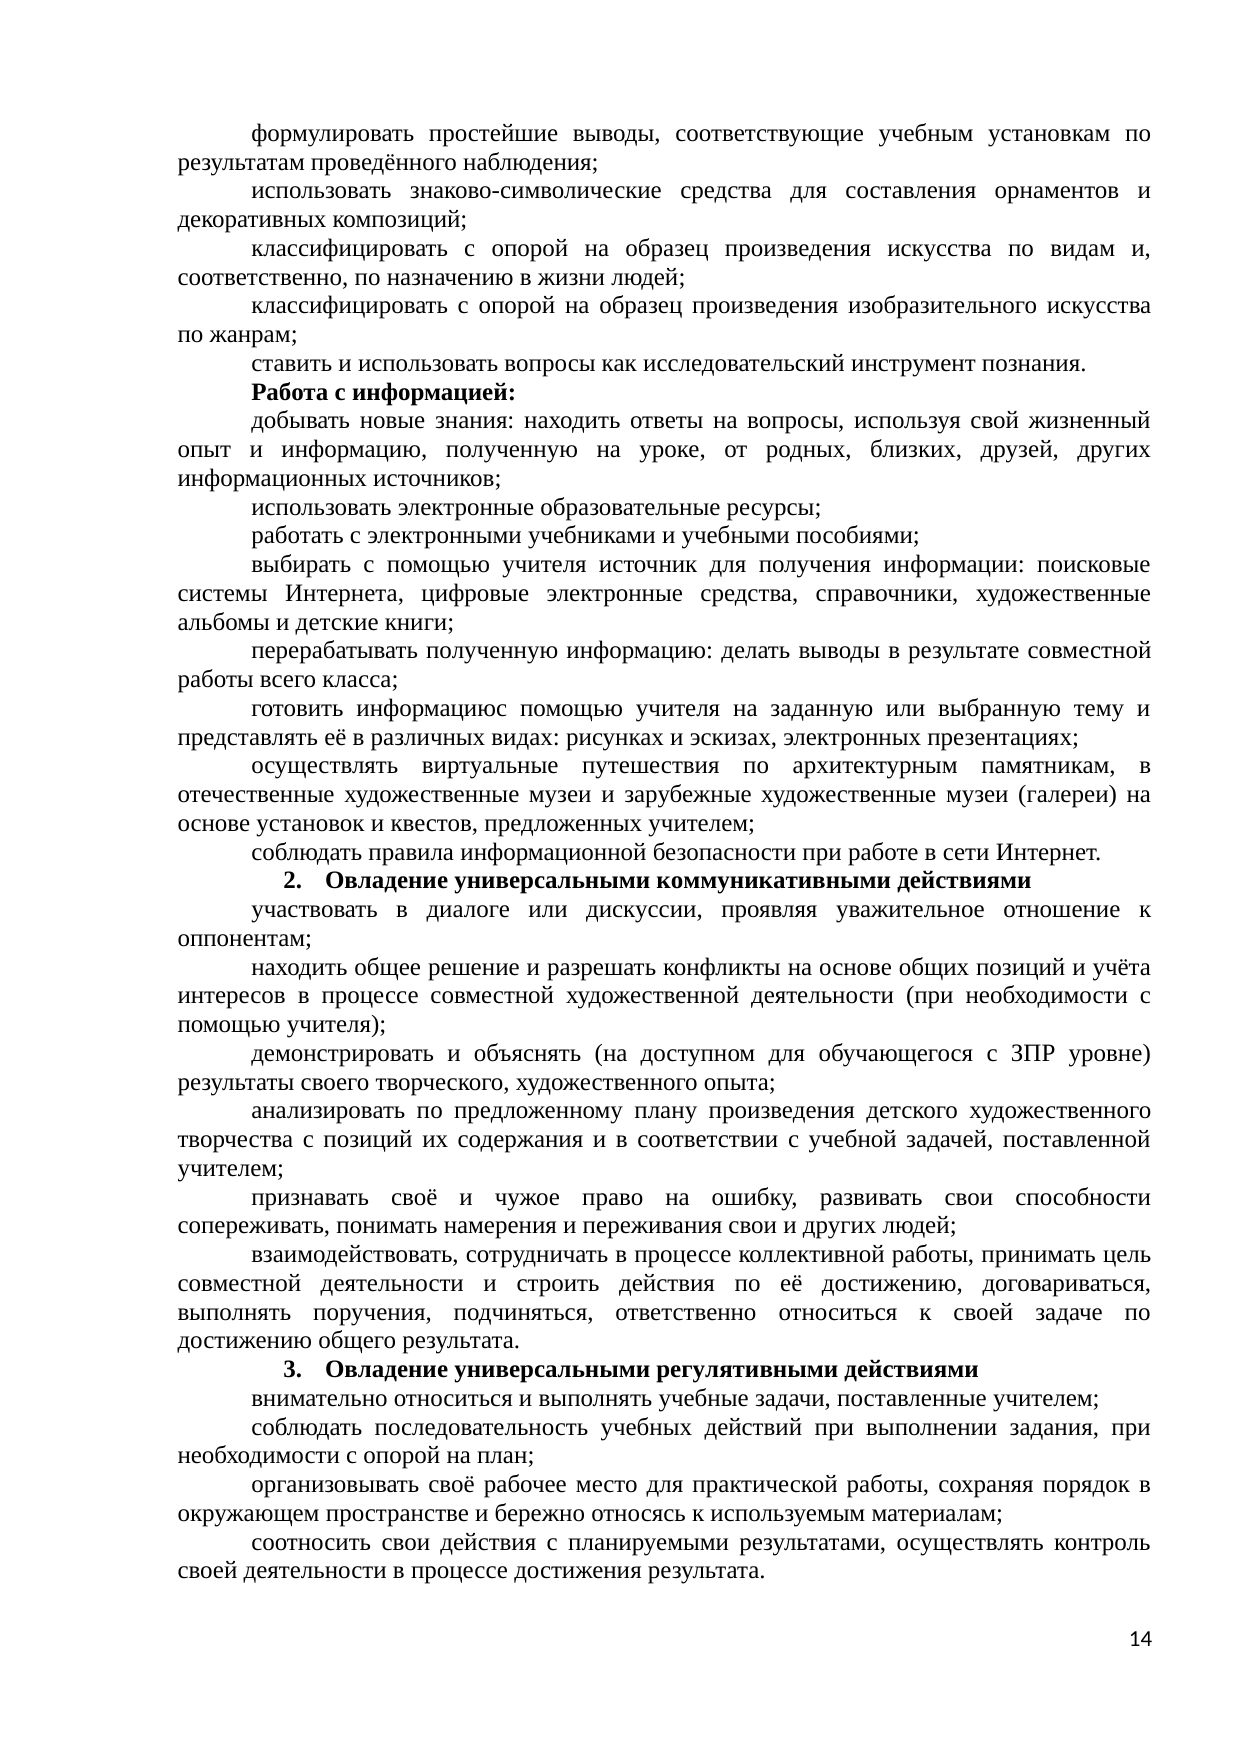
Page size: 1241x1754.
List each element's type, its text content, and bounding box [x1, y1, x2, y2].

text анализировать по предложенному плану произведения детского художественного творчества с позиций их содержания и в соответствии с учебной задачей, поставленной учителем; [177, 1096, 1152, 1182]
text соблюдать правила информационной безопасности при работе в сети Интернет. [177, 837, 1152, 866]
text осуществлять виртуальные путешествия по архитектурным памятникам, в отечественные художественные музеи и зарубежные художественные музеи (галереи) на основе установок и квестов, предложенных учителем; [177, 751, 1152, 837]
text соотносить свои действия с планируемыми результатами, осуществлять контроль своей деятельности в процессе достижения результата. [177, 1527, 1152, 1584]
text ставить и использовать вопросы как исследовательский инструмент познания. [177, 348, 1152, 377]
text перерабатывать полученную информацию: делать выводы в результате совместной работы всего класса; [177, 636, 1152, 693]
text Работа с информацией: [177, 377, 1152, 406]
text использовать электронные образовательные ресурсы; [177, 492, 1152, 521]
text демонстрировать и объяснять (на доступном для обучающегося с ЗПР уровне) результаты своего творческого, художественного опыта; [177, 1038, 1152, 1096]
text готовить информациюс помощью учителя на заданную или выбранную тему и представлять её в различных видах: рисунках и эскизах, электронных презентациях; [177, 693, 1152, 751]
text формулировать простейшие выводы, соответствующие учебным установкам по результатам проведённого наблюдения; [177, 118, 1152, 176]
text организовывать своё рабочее место для практической работы, сохраняя порядок в окружающем пространстве и бережно относясь к используемым материалам; [177, 1469, 1152, 1527]
text выбирать с помощью учителя источник для получения информации: поисковые системы Интернета, цифровые электронные средства, справочники, художественные альбомы и детские книги; [177, 549, 1152, 636]
text добывать новые знания: находить ответы на вопросы, используя свой жизненный опыт и информацию, полученную на уроке, от родных, близких, друзей, других информационных источников; [177, 406, 1152, 492]
text взаимодействовать, сотрудничать в процессе коллективной работы, принимать цель совместной деятельности и строить действия по её достижению, договариваться, выполнять поручения, подчиняться, ответственно относиться к своей задаче по достижению общего результата. [177, 1239, 1152, 1354]
text внимательно относиться и выполнять учебные задачи, поставленные учителем; [177, 1383, 1152, 1412]
text участвовать в диалоге или дискуссии, проявляя уважительное отношение к оппонентам; [177, 894, 1152, 952]
text классифицировать с опорой на образец произведения изобразительного искусства по жанрам; [177, 291, 1152, 348]
text признавать своё и чужое право на ошибку, развивать свои способности сопереживать, понимать намерения и переживания свои и других людей; [177, 1182, 1152, 1239]
text находить общее решение и разрешать конфликты на основе общих позиций и учёта интересов в процессе совместной художественной деятельности (при необходимости с помощью учителя); [177, 952, 1152, 1038]
list Овладение универсальными коммуникативными действиями [209, 866, 1152, 894]
text использовать знаково-символические средства для составления орнаментов и декоративных композиций; [177, 176, 1152, 233]
text работать с электронными учебниками и учебными пособиями; [177, 521, 1152, 549]
list Овладение универсальными регулятивными действиями [209, 1354, 1152, 1383]
text классифицировать с опорой на образец произведения искусства по видам и, соответственно, по назначению в жизни людей; [177, 233, 1152, 291]
text соблюдать последовательность учебных действий при выполнении задания, при необходимости с опорой на план; [177, 1412, 1152, 1469]
